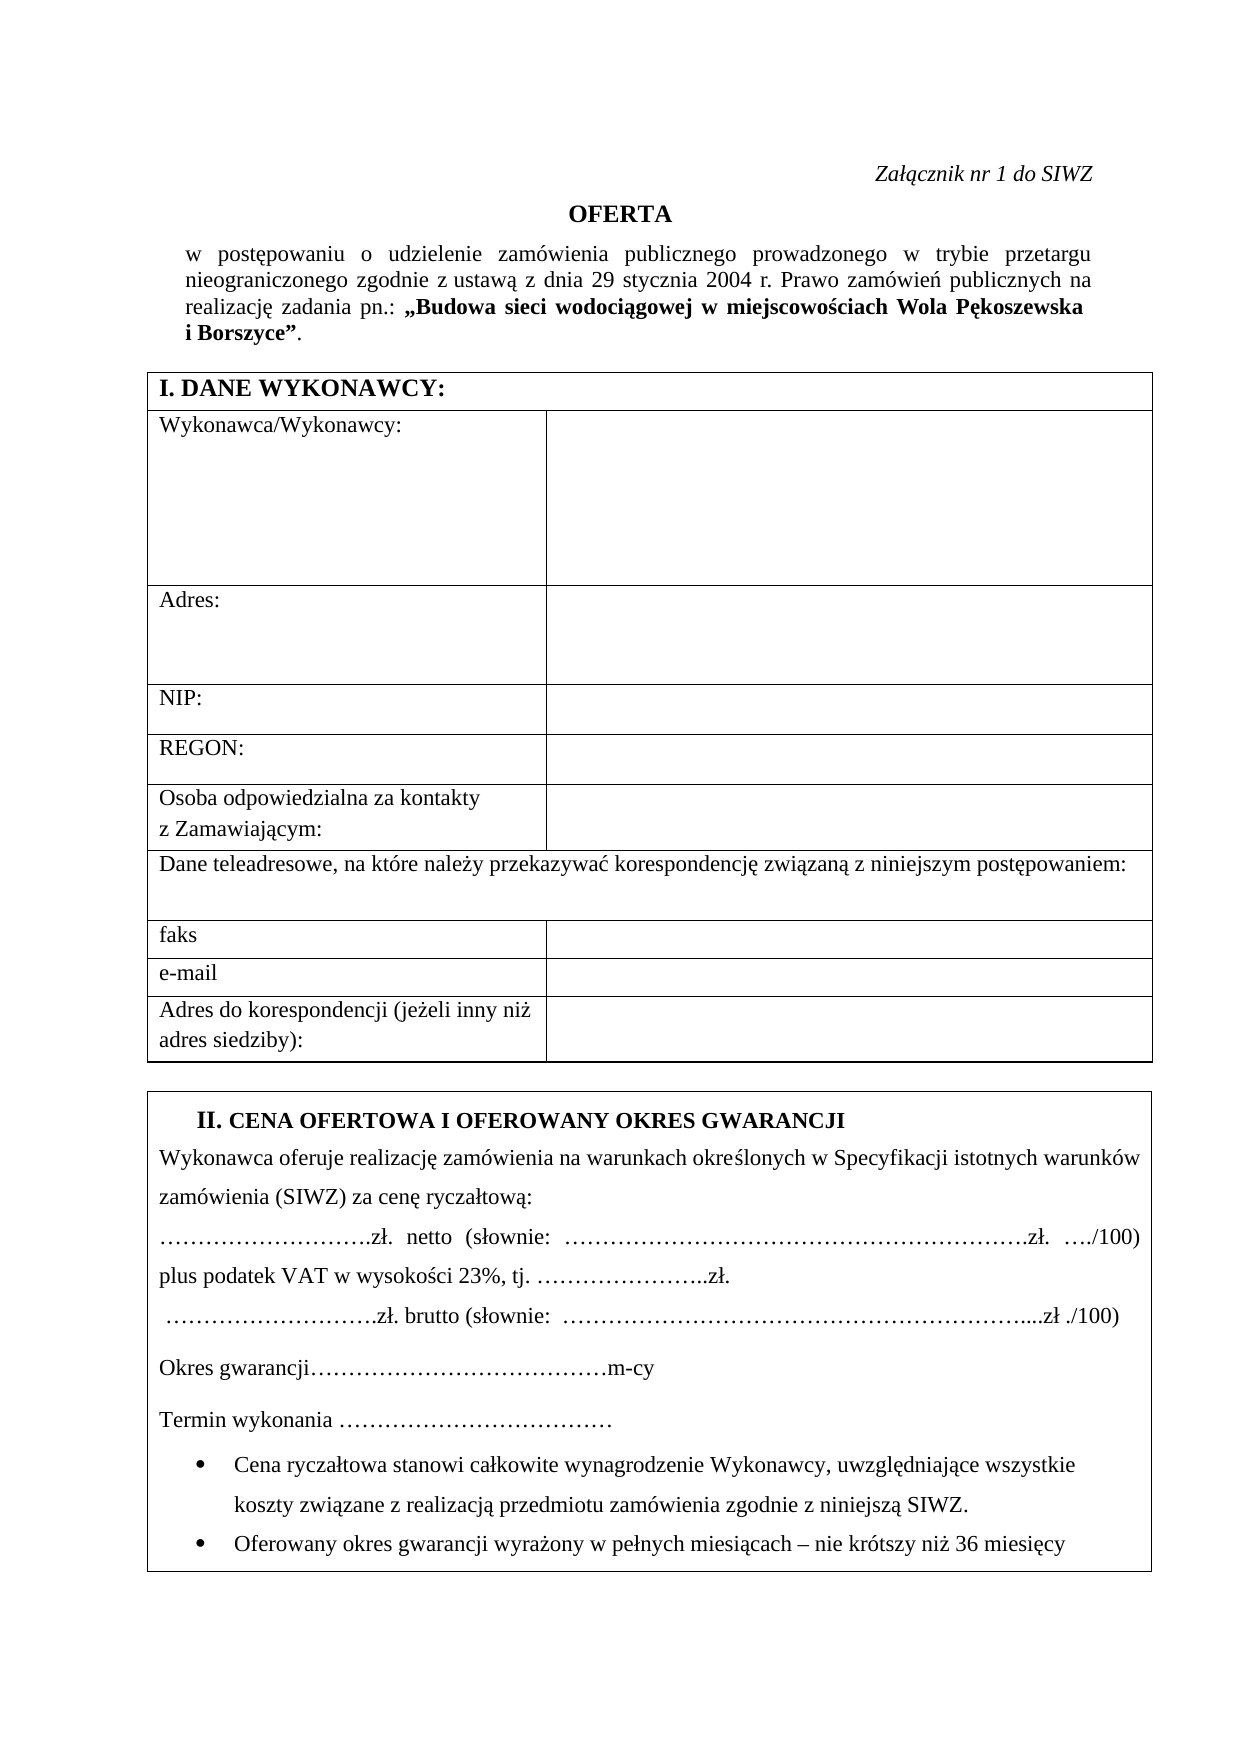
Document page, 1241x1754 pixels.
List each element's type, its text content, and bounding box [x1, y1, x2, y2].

text w postępowaniu o udzielenie zamówienia publicznego prowadzonego w trybie przetargu nieograniczonego zgodnie z ustawą z dnia 29 stycznia 2004 r. Prawo zamówień publicznych na realizację zadania pn.: „Budowa sieci wodociągowej w miejscowościach Wola Pękoszewska i Borszyce”. [185, 240, 1093, 346]
table_cell [547, 959, 1152, 996]
table_cell [547, 921, 1152, 958]
table_cell [547, 997, 1152, 1061]
table_cell [547, 411, 1152, 585]
table_header I. DANE WYKONAWCY: [148, 373, 1152, 410]
table_cell Dane teleadresowe, na które należy przekazywać korespondencję związaną z niniejszym postępowaniem: [148, 851, 1152, 920]
table_cell Adres: [148, 586, 546, 683]
table_cell NIP: [148, 685, 546, 734]
table_cell faks [148, 921, 546, 958]
text Załącznik nr 1 do SIWZ [148, 160, 1093, 186]
text OFERTA [148, 199, 1093, 228]
table_cell Wykonawca/Wykonawcy: [148, 411, 546, 585]
table_cell [547, 685, 1152, 734]
table_header II. CENA OFERTOWA I OFEROWANY OKRES GWARANCJI Wykonawca oferuje realizację zamówienia na warunkach określonych w Specyfikacji istotnych warunków zamówienia (SIWZ) za cenę ryczałtową: ……………………….zł. netto (słownie: …………………………………………………….zł. …./100) plus podatek VAT w wysokości 23%, tj. …………………..zł. ……………………….zł. brutto (słownie: ……………………………………………………....zł ./100) Okres gwarancji…………………………………m-cy Termin wykonania ……………………………… Cena ryczałtowa stanowi całkowite wynagrodzenie Wykonawcy, uwzględniające wszystkie koszty związane z realizacją przedmiotu zamówienia zgodnie z niniejszą SIWZ. Oferowany okres gwarancji wyrażony w pełnych miesiącach – nie krótszy niż 36 miesięcy [148, 1092, 1151, 1571]
table_cell [547, 586, 1152, 683]
table_cell [547, 735, 1152, 784]
table_cell e-mail [148, 959, 546, 996]
table_cell [547, 785, 1152, 849]
table_cell REGON: [148, 735, 546, 784]
table_cell Osoba odpowiedzialna za kontakty z Zamawiającym: [148, 785, 546, 849]
table_cell Adres do korespondencji (jeżeli inny niż adres siedziby): [148, 997, 546, 1061]
